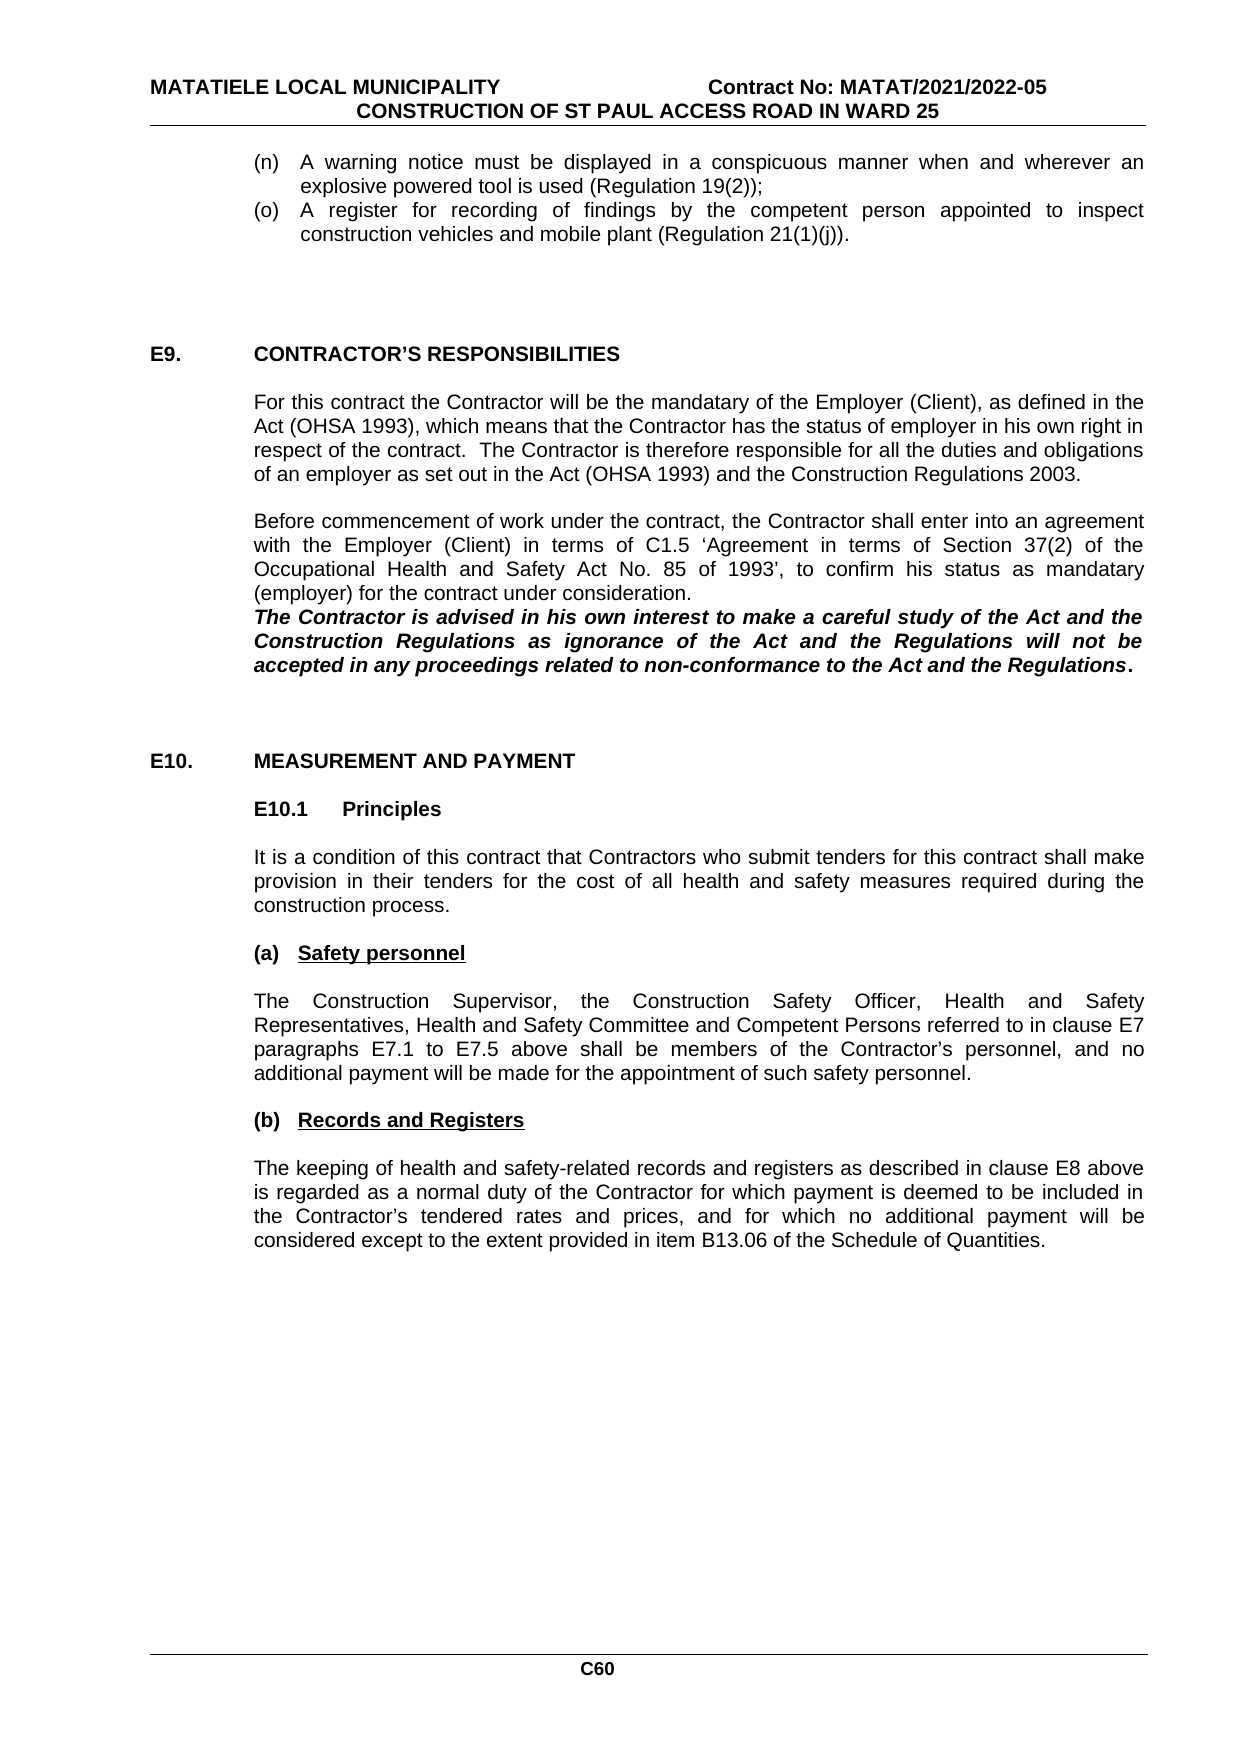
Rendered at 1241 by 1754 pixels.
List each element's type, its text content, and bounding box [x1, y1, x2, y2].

list Records and Registers [253, 1108, 1146, 1132]
text Before commencement of work under the contract, the Contractor shall enter into an agreement with the Employer (Client) in terms of C1.5 ‘Agreement in terms of Section 37(2) of the Occupational Health and Safety Act No. 85 of 1993’, to confirm his status as mandatary (employer) for the contract under consideration. [253, 509, 1146, 605]
text It is a condition of this contract that Contractors who submit tenders for this contract shall make provision in their tenders for the cost of all health and safety measures required during the construction process. [253, 845, 1146, 917]
list Safety personnel [253, 941, 1146, 964]
text The Construction Supervisor, the Construction Safety Officer, Health and Safety Representatives, Health and Safety Committee and Competent Persons referred to in clause E7 paragraphs E7.1 to E7.5 above shall be members of the Contractor’s personnel, and no additional payment will be made for the appointment of such safety personnel. [253, 988, 1146, 1084]
list A register for recording of findings by the competent person appointed to inspect construction vehicles and mobile plant (Regulation 21(1)(j)). [253, 198, 1146, 246]
text E10. MEASUREMENT AND PAYMENT [150, 749, 1146, 773]
text The Contractor is advised in his own interest to make a careful study of the Act and the Construction Regulations as ignorance of the Act and the Regulations will not be accepted in any proceedings related to non-conformance to the Act and the Regulations. [253, 605, 1146, 677]
text The keeping of health and safety-related records and registers as described in clause E8 above is regarded as a normal duty of the Contractor for which payment is deemed to be included in the Contractor’s tendered rates and prices, and for which no additional payment will be considered except to the extent provided in item B13.06 of the Schedule of Quantities. [253, 1156, 1146, 1252]
list CONTRACTOR’S RESPONSIBILITIES [150, 342, 1146, 366]
list A warning notice must be displayed in a conspicuous manner when and wherever an explosive powered tool is used (Regulation 19(2)); [253, 150, 1146, 198]
text For this contract the Contractor will be the mandatary of the Employer (Client), as defined in the Act (OHSA 1993), which means that the Contractor has the status of employer in his own right in respect of the contract. The Contractor is therefore responsible for all the duties and obligations of an employer as set out in the Act (OHSA 1993) and the Construction Regulations 2003. [253, 389, 1146, 485]
text E10.1 Principles [253, 797, 1146, 821]
